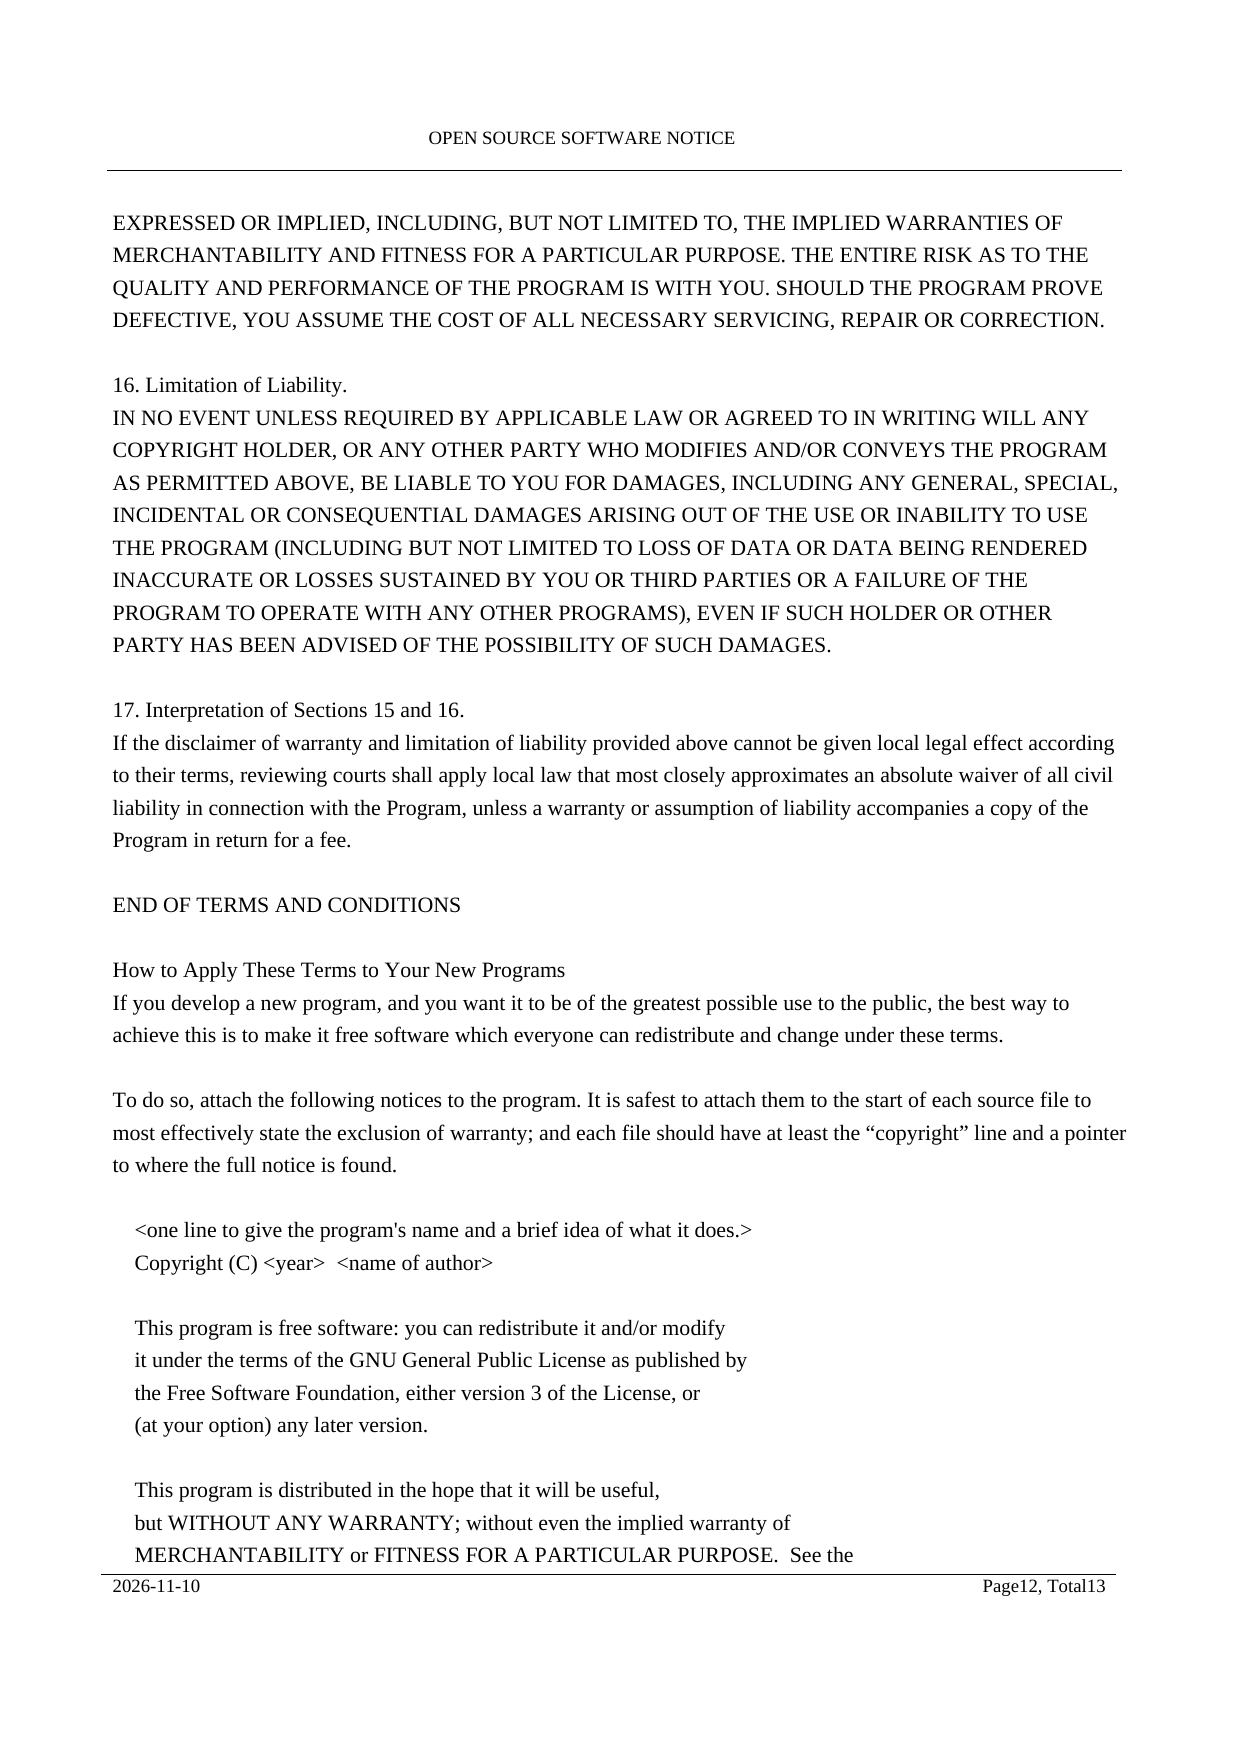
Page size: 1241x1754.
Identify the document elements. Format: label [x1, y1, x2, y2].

text [112, 206, 1128, 1571]
